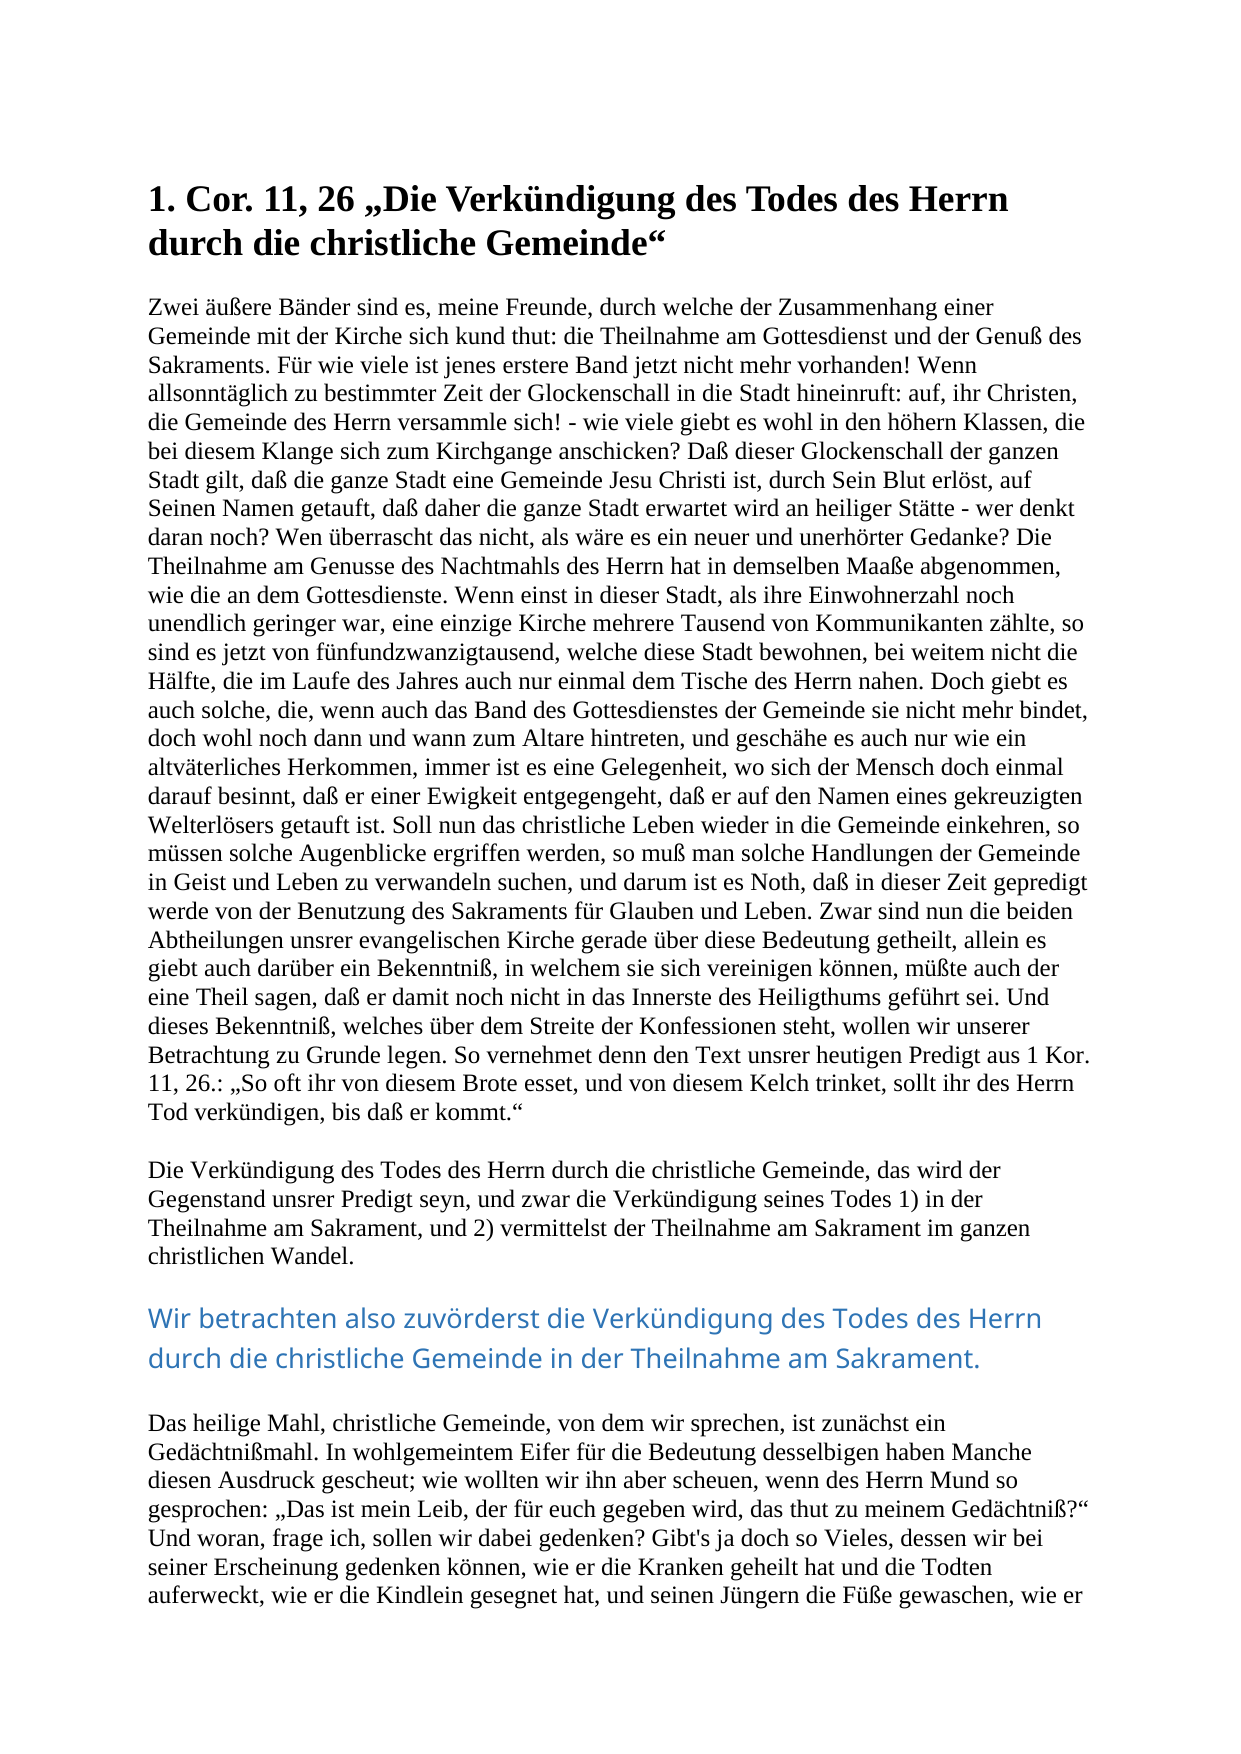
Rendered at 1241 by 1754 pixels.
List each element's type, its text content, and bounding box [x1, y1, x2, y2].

text Die Verkündigung des Todes des Herrn durch die christliche Gemeinde, das wird der Gegenstand unsrer Predigt seyn, und zwar die Verkündigung seines Todes 1) in der Theilnahme am Sakrament, und 2) vermittelst der Theilnahme am Sakrament im ganzen christlichen Wandel. [148, 1155, 1093, 1270]
subtitle Wir betrachten also zuvörderst die Verkündigung des Todes des Herrn durch die christliche Gemeinde in der Theilnahme am Sakrament. [148, 1299, 1093, 1376]
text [148, 1408, 1093, 1609]
subtitle 1. Cor. 11, 26 „Die Verkündigung des Todes des Herrn durch die christliche Gemeinde“ [148, 177, 1093, 263]
text Zwei äußere Bänder sind es, meine Freunde, durch welche der Zusammenhang einer Gemeinde mit der Kirche sich kund thut: die Theilnahme am Gottesdienst und der Genuß des Sakraments. Für wie viele ist jenes erstere Band jetzt nicht mehr vorhanden! Wenn allsonntäglich zu bestimmter Zeit der Glockenschall in die Stadt hineinruft: auf, ihr Christen, die Gemeinde des Herrn versammle sich! - wie viele giebt es wohl in den höhern Klassen, die bei diesem Klange sich zum Kirchgange anschicken? Daß dieser Glockenschall der ganzen Stadt gilt, daß die ganze Stadt eine Gemeinde Jesu Christi ist, durch Sein Blut erlöst, auf Seinen Namen getauft, daß daher die ganze Stadt erwartet wird an heiliger Stätte - wer denkt daran noch? Wen überrascht das nicht, als wäre es ein neuer und unerhörter Gedanke? Die Theilnahme am Genusse des Nachtmahls des Herrn hat in demselben Maaße abgenommen, wie die an dem Gottesdienste. Wenn einst in dieser Stadt, als ihre Einwohnerzahl noch unendlich geringer war, eine einzige Kirche mehrere Tausend von Kommunikanten zählte, so sind es jetzt von fünfundzwanzigtausend, welche diese Stadt bewohnen, bei weitem nicht die Hälfte, die im Laufe des Jahres auch nur einmal dem Tische des Herrn nahen. Doch giebt es auch solche, die, wenn auch das Band des Gottesdienstes der Gemeinde sie nicht mehr bindet, doch wohl noch dann und wann zum Altare hintreten, und geschähe es auch nur wie ein altväterliches Herkommen, immer ist es eine Gelegenheit, wo sich der Mensch doch einmal darauf besinnt, daß er einer Ewigkeit entgegengeht, daß er auf den Namen eines gekreuzigten Welterlösers getauft ist. Soll nun das christliche Leben wieder in die Gemeinde einkehren, so müssen solche Augenblicke ergriffen werden, so muß man solche Handlungen der Gemeinde in Geist und Leben zu verwandeln suchen, und darum ist es Noth, daß in dieser Zeit gepredigt werde von der Benutzung des Sakraments für Glauben und Leben. Zwar sind nun die beiden Abtheilungen unsrer evangelischen Kirche gerade über diese Bedeutung getheilt, allein es giebt auch darüber ein Bekenntniß, in welchem sie sich vereinigen können, müßte auch der eine Theil sagen, daß er damit noch nicht in das Innerste des Heiligthums geführt sei. Und dieses Bekenntniß, welches über dem Streite der Konfessionen steht, wollen wir unserer Betrachtung zu Grunde legen. So vernehmet denn den Text unsrer heutigen Predigt aus 1 Kor. 11, 26.: „So oft ihr von diesem Brote esset, und von diesem Kelch trinket, sollt ihr des Herrn Tod verkündigen, bis daß er kommt.“ [148, 292, 1093, 1126]
